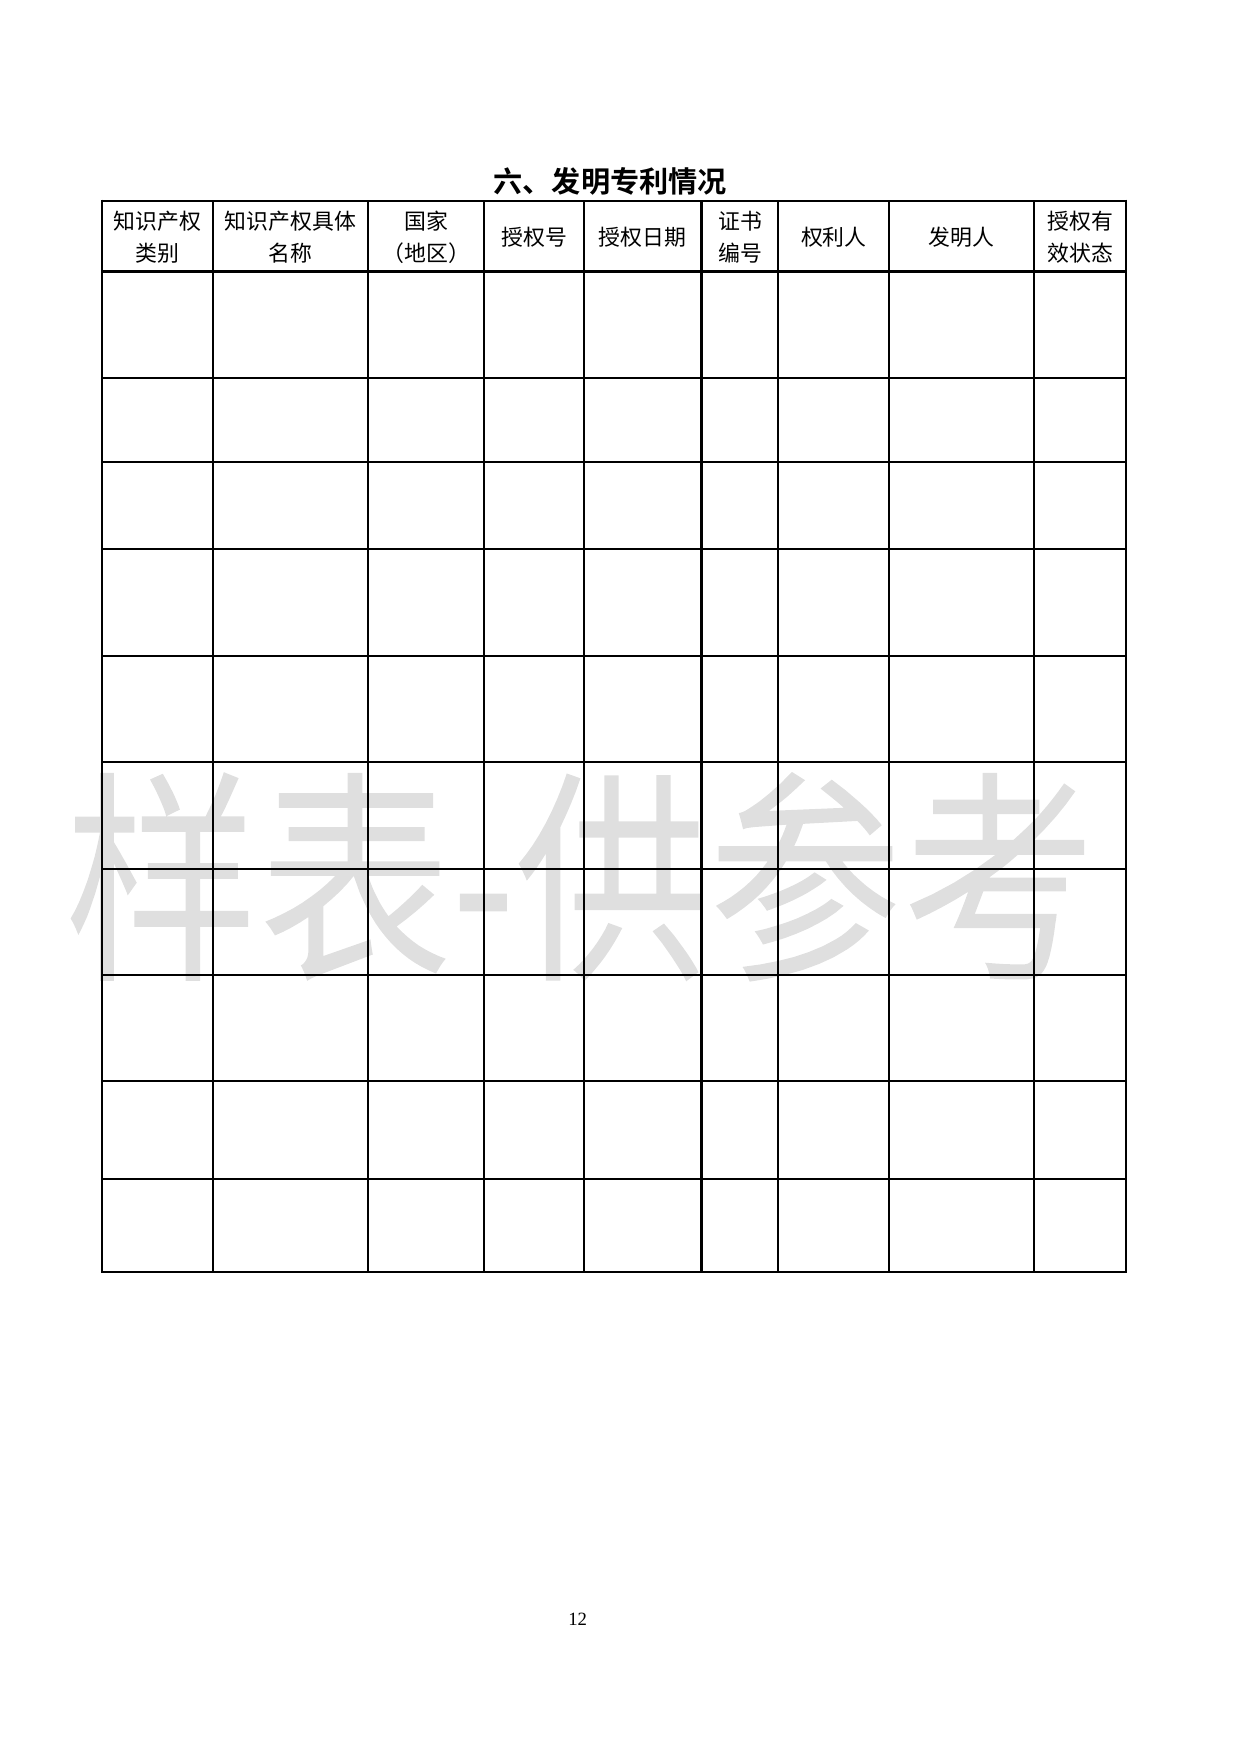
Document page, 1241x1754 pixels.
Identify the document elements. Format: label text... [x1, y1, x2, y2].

table_cell [1035, 379, 1125, 461]
table_cell [214, 273, 367, 377]
table_cell [214, 1180, 367, 1271]
table_cell [103, 657, 212, 761]
table_cell [485, 1082, 583, 1178]
table_cell [703, 976, 777, 1080]
table_cell [485, 870, 583, 974]
table_cell [1035, 657, 1125, 761]
table_cell [369, 379, 483, 461]
table_cell [369, 976, 483, 1080]
table_cell [214, 976, 367, 1080]
table_cell [214, 463, 367, 548]
table_cell [585, 1082, 700, 1178]
table_cell [779, 1082, 888, 1178]
table_cell [1035, 1082, 1125, 1178]
table_cell [214, 763, 367, 867]
table_cell [585, 1180, 700, 1271]
table_cell [890, 657, 1033, 761]
table_cell [703, 550, 777, 655]
table_cell [585, 657, 700, 761]
table_cell [779, 463, 888, 548]
table_cell [890, 550, 1033, 655]
table_cell [585, 550, 700, 655]
table_cell [585, 763, 700, 867]
table_cell [103, 1082, 212, 1178]
table_cell [103, 463, 212, 548]
table_cell [103, 1180, 212, 1271]
table_cell [103, 550, 212, 655]
table_cell [1035, 870, 1125, 974]
table_cell [779, 870, 888, 974]
table_cell [890, 763, 1033, 867]
table_header 知识产权具体名称 [214, 202, 367, 270]
table_cell [703, 379, 777, 461]
table_cell [485, 379, 583, 461]
text 六、发明专利情况 [102, 162, 1118, 199]
table_cell [214, 550, 367, 655]
table_cell [890, 379, 1033, 461]
table_cell [779, 379, 888, 461]
table_cell [703, 1082, 777, 1178]
table_cell [485, 273, 583, 377]
table_cell [103, 870, 212, 974]
table_cell [214, 870, 367, 974]
table_cell [1035, 273, 1125, 377]
table_cell [369, 657, 483, 761]
table_cell [369, 1082, 483, 1178]
table_cell [779, 657, 888, 761]
table_cell [703, 657, 777, 761]
table_cell [585, 379, 700, 461]
table_header 国家 （地区） [369, 202, 483, 270]
table_cell [214, 379, 367, 461]
table_cell [369, 550, 483, 655]
table_cell [214, 1082, 367, 1178]
table_cell [485, 550, 583, 655]
table_cell [890, 870, 1033, 974]
table_cell [779, 976, 888, 1080]
table_header 知识产权类别 [103, 202, 212, 270]
table_cell [369, 1180, 483, 1271]
table_cell [103, 763, 212, 867]
table_header 发明人 [890, 202, 1033, 270]
table_cell [485, 463, 583, 548]
table_cell [369, 273, 483, 377]
table_header 授权有效状态 [1035, 202, 1125, 270]
table_cell [485, 1180, 583, 1271]
table_cell [890, 1180, 1033, 1271]
table_cell [1035, 976, 1125, 1080]
table_cell [369, 763, 483, 867]
table_cell [103, 379, 212, 461]
table_cell [703, 1180, 777, 1271]
table_cell [890, 976, 1033, 1080]
table_cell [585, 976, 700, 1080]
table_cell [779, 1180, 888, 1271]
table_header 权利人 [779, 202, 888, 270]
table_cell [1035, 463, 1125, 548]
table_cell [103, 976, 212, 1080]
table_cell [703, 870, 777, 974]
table_cell [890, 463, 1033, 548]
table_cell [214, 657, 367, 761]
table_cell [369, 463, 483, 548]
table_cell [703, 273, 777, 377]
table_cell [369, 870, 483, 974]
table_header 授权号 [485, 202, 583, 270]
table_cell [779, 763, 888, 867]
table_cell [585, 463, 700, 548]
table_cell [103, 273, 212, 377]
table_cell [485, 657, 583, 761]
table_cell [585, 870, 700, 974]
table_cell [703, 763, 777, 867]
table_cell [703, 463, 777, 548]
table_cell [585, 273, 700, 377]
table_cell [1035, 550, 1125, 655]
table_cell [779, 273, 888, 377]
table_cell [485, 763, 583, 867]
table_header 证书编号 [703, 202, 777, 270]
table_cell [890, 1082, 1033, 1178]
table_cell [890, 273, 1033, 377]
table_header 授权日期 [585, 202, 700, 270]
table_cell [1035, 1180, 1125, 1271]
table_cell [485, 976, 583, 1080]
table_cell [779, 550, 888, 655]
table_cell [1035, 763, 1125, 867]
